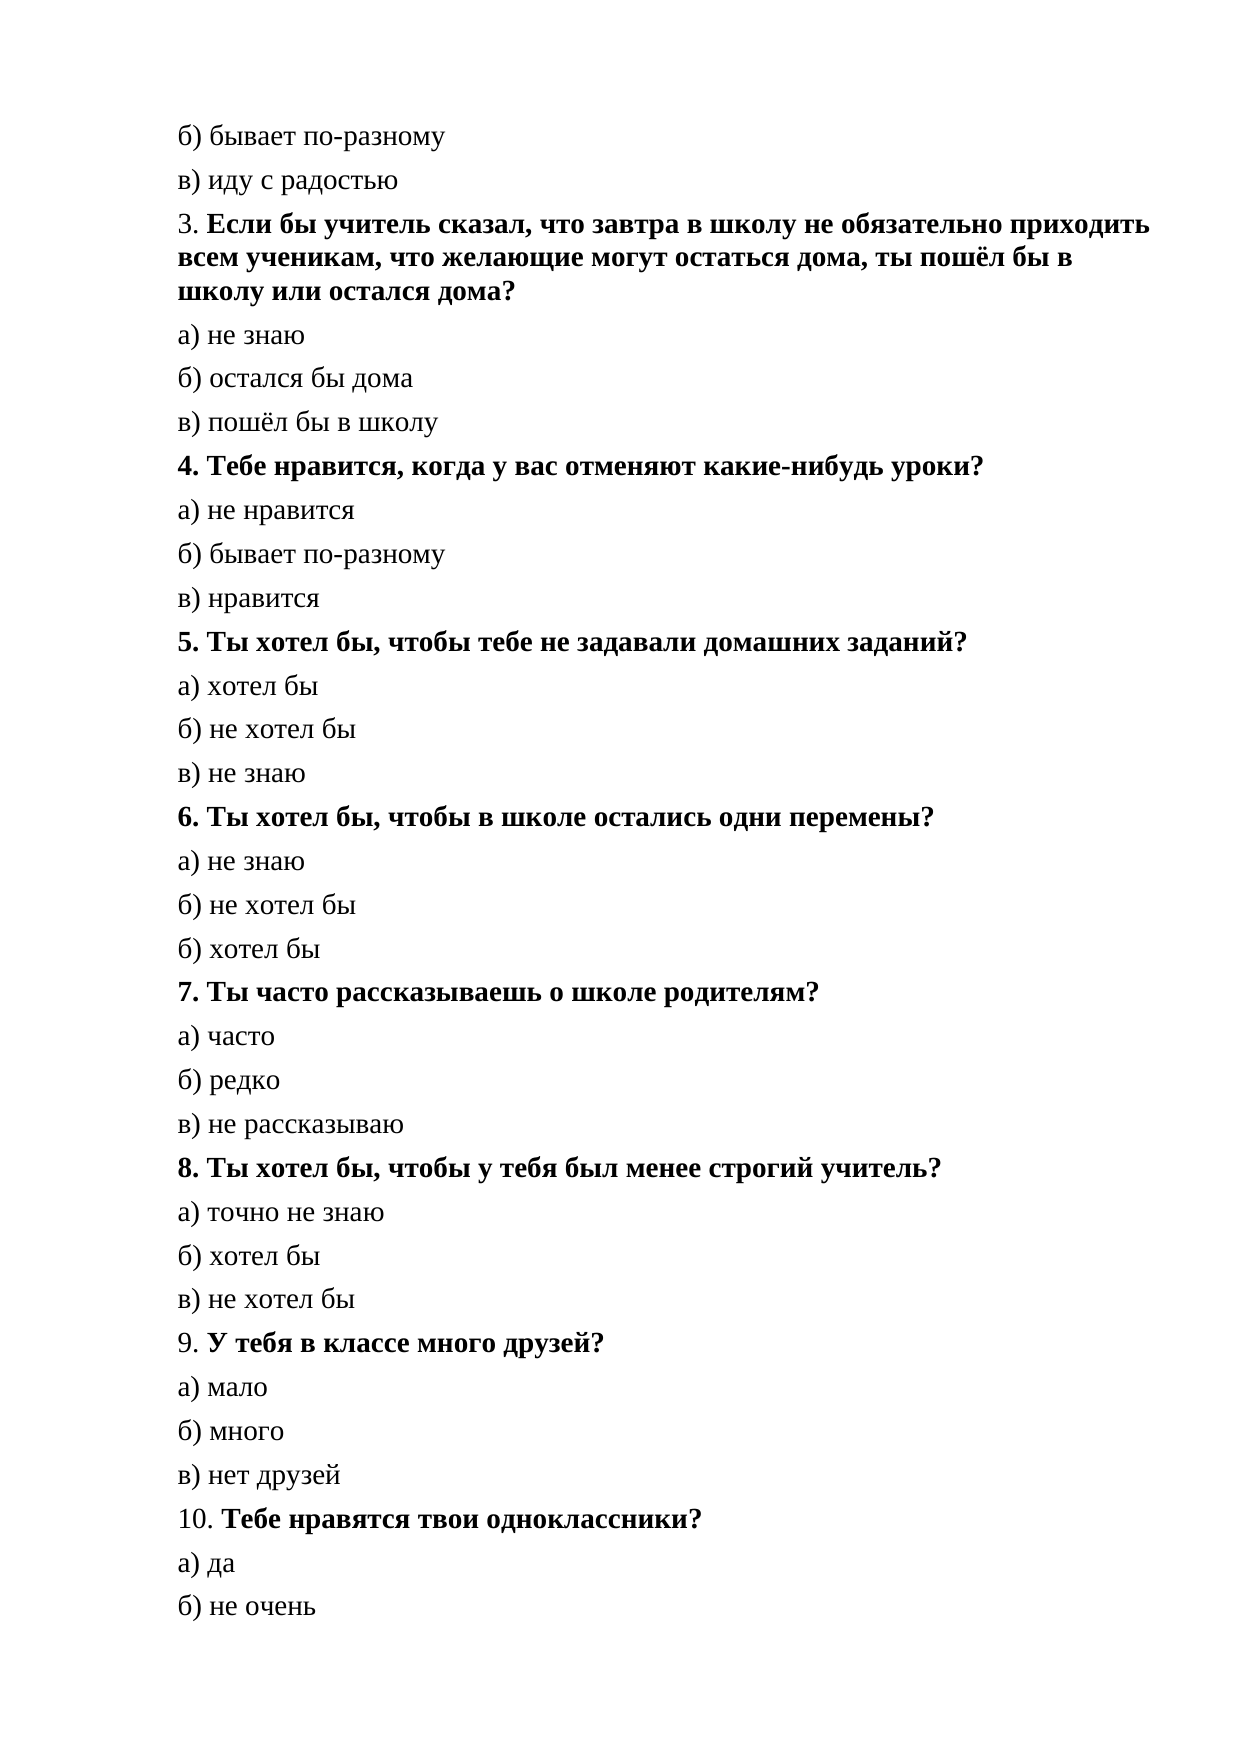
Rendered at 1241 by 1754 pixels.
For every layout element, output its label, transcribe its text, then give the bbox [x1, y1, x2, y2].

text в) не знаю [177, 755, 1152, 789]
text 6. Ты хотел бы, чтобы в школе остались одни перемены? [177, 799, 1152, 833]
text в) не хотел бы [177, 1282, 1152, 1315]
text б) бывает по-разному [177, 118, 1152, 152]
text 5. Ты хотел бы, чтобы тебе не задавали домашних заданий? [177, 624, 1152, 657]
text 8. Ты хотел бы, чтобы у тебя был менее строгий учитель? [177, 1150, 1152, 1183]
text 4. Тебе нравится, когда у вас отменяют какие-нибудь уроки? [177, 448, 1152, 482]
text б) бывает по-разному [177, 536, 1152, 569]
text а) не нравится [177, 492, 1152, 526]
text а) мало [177, 1369, 1152, 1403]
text в) нет друзей [177, 1457, 1152, 1491]
text а) хотел бы [177, 668, 1152, 701]
text 3.​ Если бы учитель сказал, что завтра в школу не обязательно приходить всем ученикам, что желающие могут остаться дома, ты пошёл бы в школу или остался дома? [177, 206, 1152, 306]
text б) много [177, 1413, 1152, 1447]
text 9.​ У тебя в классе много друзей? [177, 1325, 1152, 1359]
text б) хотел бы [177, 931, 1152, 964]
text в) пошёл бы в школу [177, 404, 1152, 438]
text б) не хотел бы [177, 887, 1152, 920]
text 7. Ты часто рассказываешь о школе родителям? [177, 974, 1152, 1008]
text в) нравится [177, 580, 1152, 613]
text 10.​ Тебе нравятся твои одноклассники? [177, 1501, 1152, 1534]
text а) точно не знаю [177, 1194, 1152, 1227]
text в) не рассказываю [177, 1106, 1152, 1140]
text в) иду с радостью [177, 162, 1152, 196]
text б) хотел бы [177, 1238, 1152, 1271]
text а) не знаю [177, 843, 1152, 877]
text б) не хотел бы [177, 711, 1152, 745]
text а) не знаю [177, 317, 1152, 350]
text а) да [177, 1545, 1152, 1578]
text б) остался бы дома [177, 361, 1152, 394]
text а) часто [177, 1018, 1152, 1052]
text б) редко [177, 1062, 1152, 1096]
text б) не очень [177, 1588, 1152, 1622]
